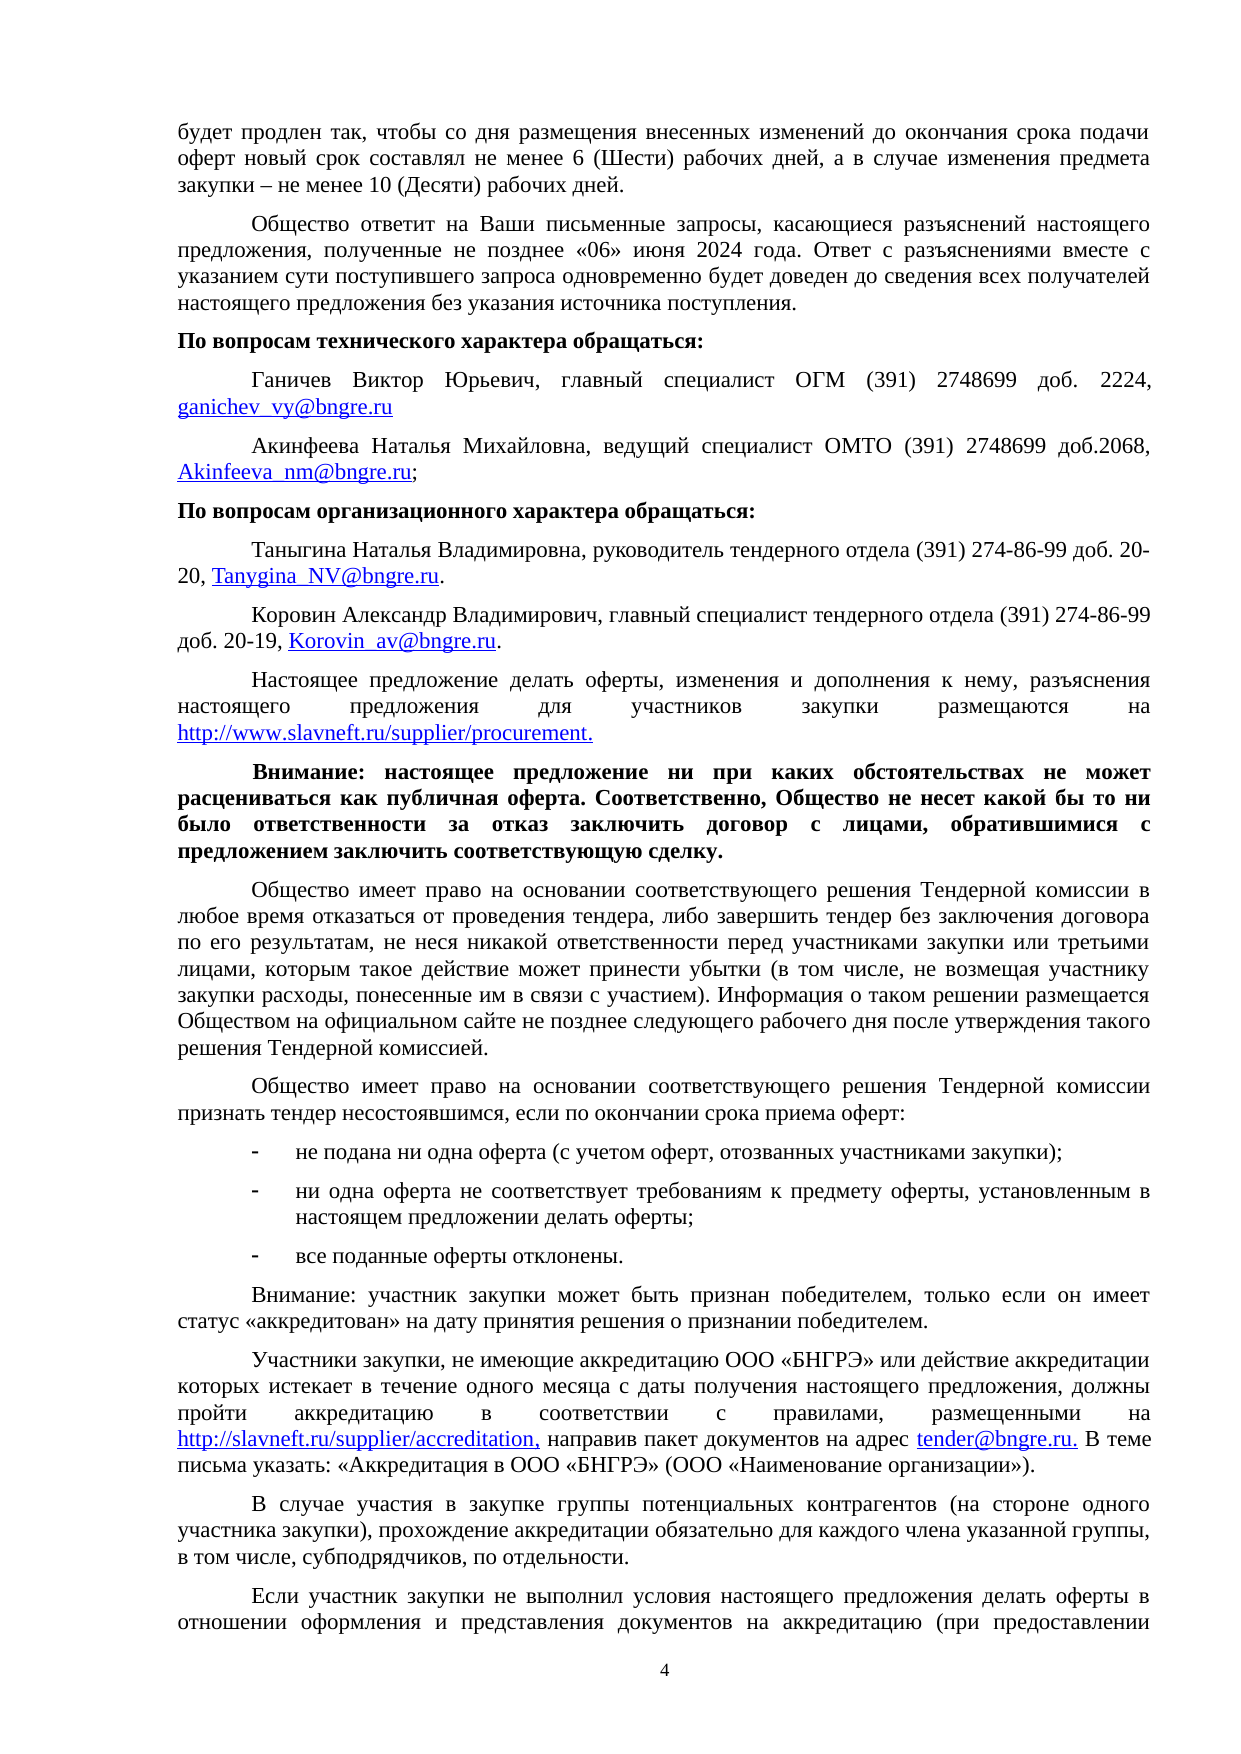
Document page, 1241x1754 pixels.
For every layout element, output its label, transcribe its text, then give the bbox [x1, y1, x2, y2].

text Таныгина Наталья Владимировна, руководитель тендерного отдела (391) 274-86-99 доб. 20-20, Tanygina_NV@bngre.ru. [177, 536, 1152, 588]
list не подана ни одна оферта (с учетом оферт, отозванных участниками закупки); [251, 1138, 1152, 1164]
text В случае участия в закупке группы потенциальных контрагентов (на стороне одного участника закупки), прохождение аккредитации обязательно для каждого члена указанной группы, в том числе, субподрядчиков, по отдельности. [177, 1490, 1152, 1569]
text Общество ответит на Ваши письменные запросы, касающиеся разъяснений настоящего предложения, полученные не позднее «06» июня 2024 года. Ответ с разъяснениями вместе с указанием сути поступившего запроса одновременно будет доведен до сведения всех получателей настоящего предложения без указания источника поступления. [177, 210, 1152, 315]
text Коровин Александр Владимирович, главный специалист тендерного отдела (391) 274-86-99 доб. 20-19, Korovin_av@bngre.ru. [177, 601, 1152, 654]
text Ганичев Виктор Юрьевич, главный специалист ОГМ (391) 2748699 доб. 2224, ganichev_vy@bngre.ru [177, 366, 1152, 419]
text Внимание: настоящее предложение ни при каких обстоятельствах не может расцениваться как публичная оферта. Соответственно, Общество не несет какой бы то ни было ответственности за отказ заключить договор с лицами, обратившимися с предложением заключить соответствующую сделку. [177, 758, 1152, 863]
text По вопросам технического характера обращаться: [177, 328, 1152, 354]
text По вопросам организационного характера обращаться: [177, 497, 1152, 523]
text Настоящее предложение делать оферты, изменения и дополнения к нему, разъяснения настоящего предложения для участников закупки размещаются на http://www.slavneft.ru/supplier/procurement. [177, 666, 1152, 745]
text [177, 1582, 1152, 1634]
text Общество имеет право на основании соответствующего решения Тендерной комиссии в любое время отказаться от проведения тендера, либо завершить тендер без заключения договора по его результатам, не неся никакой ответственности перед участниками закупки или третьими лицами, которым такое действие может принести убытки (в том числе, не возмещая участнику закупки расходы, понесенные им в связи с участием). Информация о таком решении размещается Обществом на официальном сайте не позднее следующего рабочего дня после утверждения такого решения Тендерной комиссией. [177, 876, 1152, 1060]
text Внимание: участник закупки может быть признан победителем, только если он имеет статус «аккредитован» на дату принятия решения о признании победителем. [177, 1281, 1152, 1333]
list ни одна оферта не соответствует требованиям к предмету оферты, установленным в настоящем предложении делать оферты; [251, 1177, 1152, 1229]
text Участники закупки, не имеющие аккредитацию ООО «БНГРЭ» или действие аккредитации которых истекает в течение одного месяца с даты получения настоящего предложения, должны пройти аккредитацию в соответствии с правилами, размещенными на http://slavneft.ru/supplier/accreditation, направив пакет документов на адрес tender@bngre.ru. В теме письма указать: «Аккредитация в ООО «БНГРЭ» (ООО «Наименование организации»). [177, 1346, 1152, 1478]
text Общество имеет право на основании соответствующего решения Тендерной комиссии признать тендер несостоявшимся, если по окончании срока приема оферт: [177, 1073, 1152, 1125]
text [177, 118, 1152, 197]
text Акинфеева Наталья Михайловна, ведущий специалист ОМТО (391) 2748699 доб.2068, Akinfeeva_nm@bngre.ru; [177, 432, 1152, 484]
list все поданные оферты отклонены. [251, 1242, 1152, 1268]
